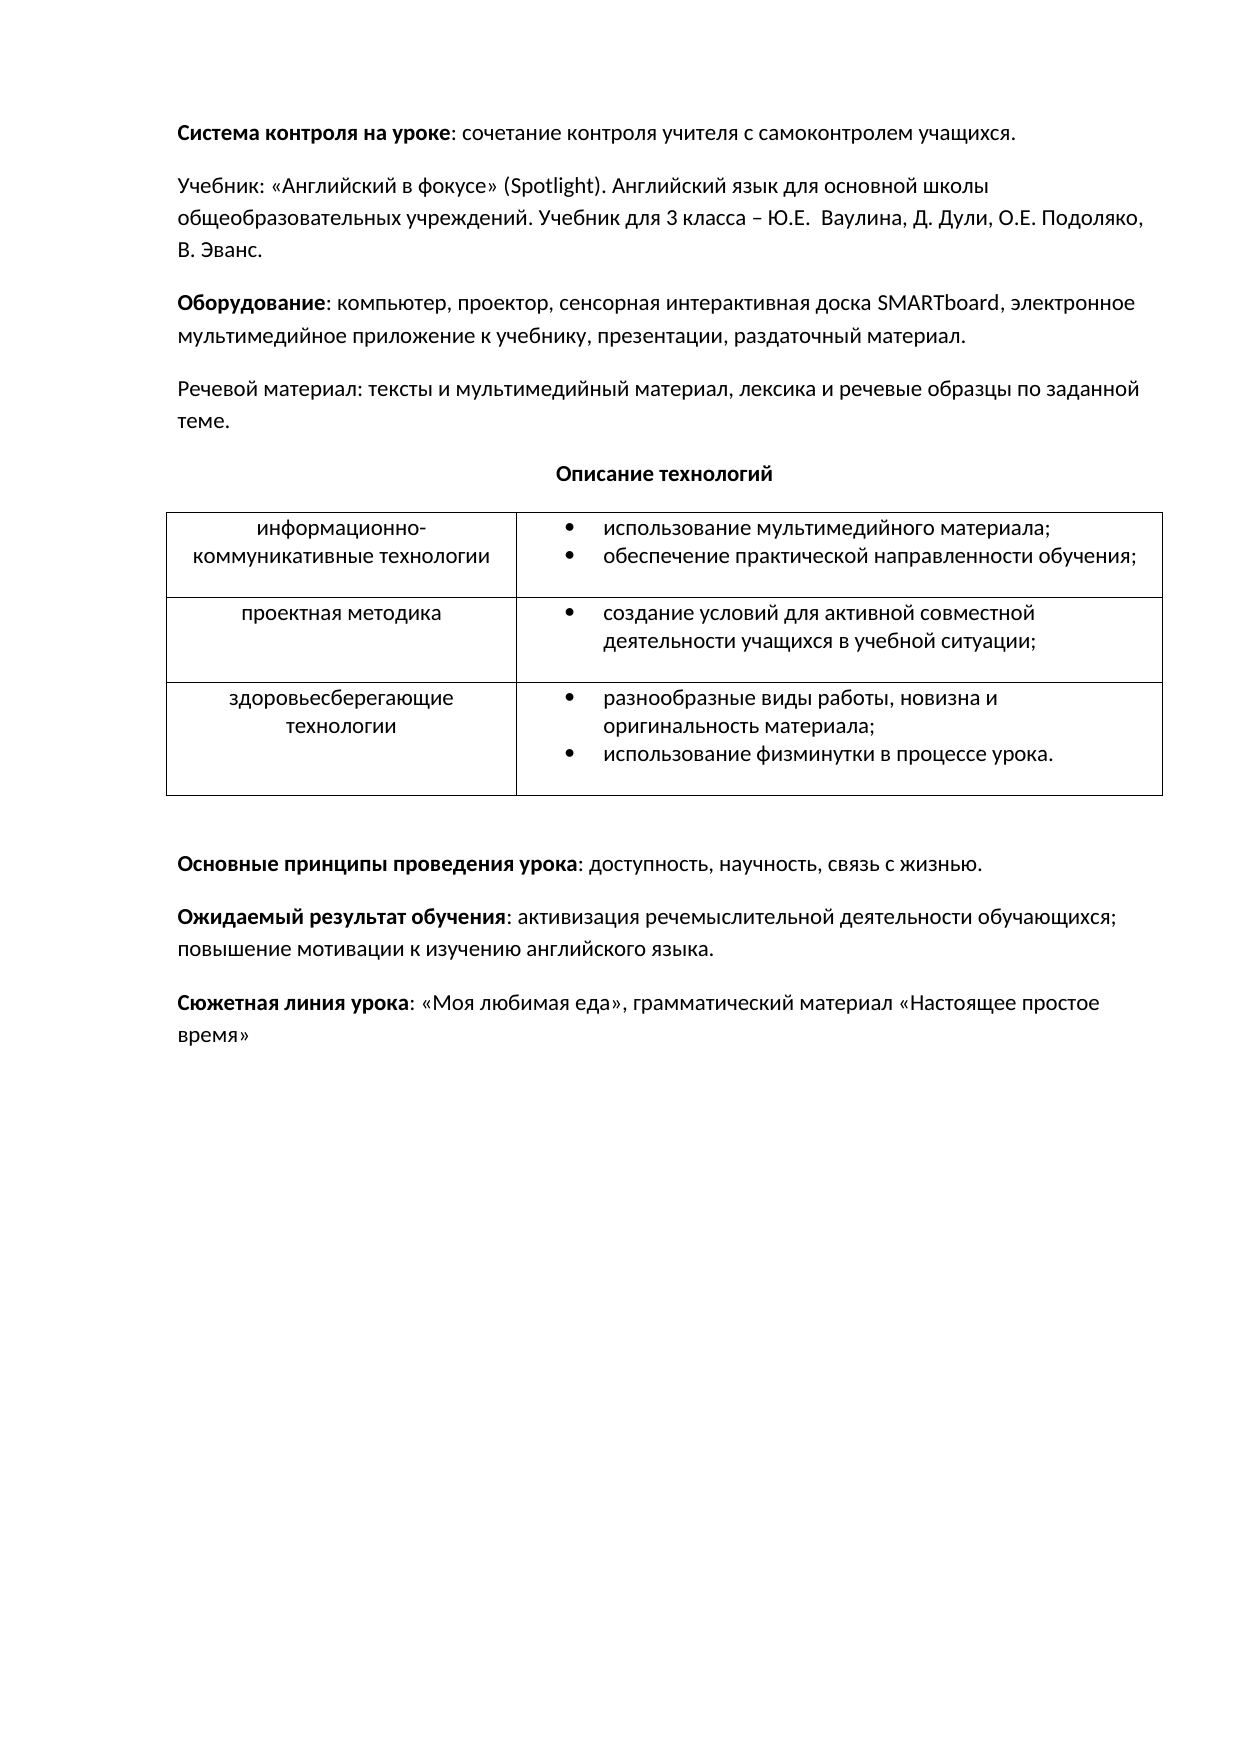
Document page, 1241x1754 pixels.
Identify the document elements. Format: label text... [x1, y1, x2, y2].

table_cell создание условий для активной совместной деятельности учащихся в учебной ситуации; [517, 598, 1162, 682]
table_header использование мультимедийного материала; обеспечение практической направленности обучения; [517, 513, 1162, 597]
table_cell здоровьесберегающие технологии [167, 683, 516, 795]
text Ожидаемый результат обучения: активизация речемыслительной деятельности обучающихся; повышение мотивации к изучению английского языка. [177, 902, 1152, 963]
table_header информационно-коммуникативные технологии [167, 513, 516, 597]
table_cell проектная методика [167, 598, 516, 682]
table_cell разнообразные виды работы, новизна и оригинальность материала; использование физминутки в процессе урока. [517, 683, 1162, 795]
text Система контроля на уроке: сочетание контроля учителя с самоконтролем учащихся. [177, 118, 1152, 146]
text Сюжетная линия урока: «Моя любимая еда», грамматический материал «Настоящее простое время» [177, 988, 1152, 1048]
text Описание технологий [177, 459, 1152, 487]
text Речевой материал: тексты и мультимедийный материал, лексика и речевые образцы по заданной теме. [177, 374, 1152, 434]
text Основные принципы проведения урока: доступность, научность, связь с жизнью. [177, 849, 1152, 877]
text Оборудование: компьютер, проектор, сенсорная интерактивная доска SMARTboard, электронное мультимедийное приложение к учебнику, презентации, раздаточный материал. [177, 288, 1152, 349]
text Учебник: «Английский в фокусе» (Spotlight). Английский язык для основной школы общеобразовательных учреждений. Учебник для 3 класса – Ю.Е. Ваулина, Д. Дули, О.Е. Подоляко, В. Эванс. [177, 171, 1152, 263]
